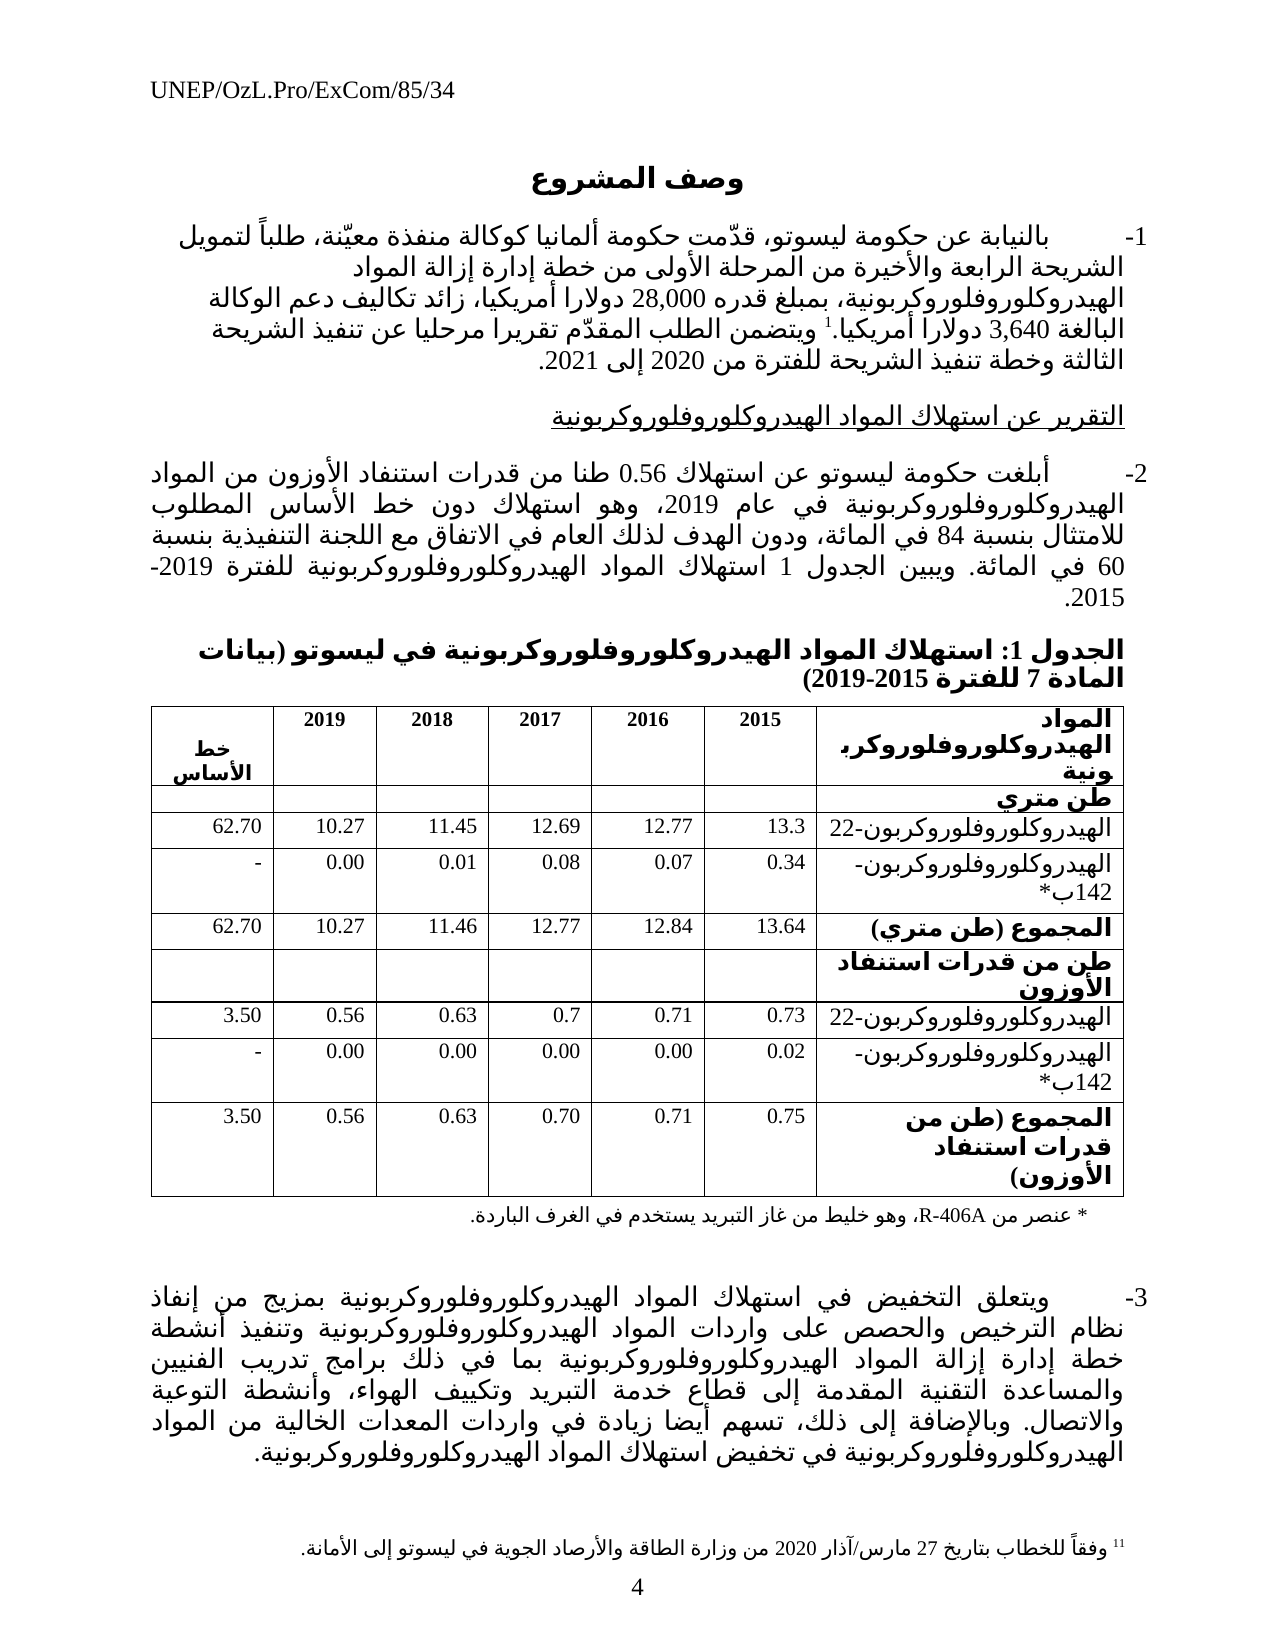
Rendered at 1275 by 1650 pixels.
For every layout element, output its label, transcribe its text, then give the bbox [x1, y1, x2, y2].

table_cell 0.00 [377, 1039, 488, 1102]
table_cell الهيدروكلوروفلوروكربون-22 [817, 1003, 1123, 1037]
table_cell 12.77 [592, 813, 704, 848]
table_cell 0.34 [705, 849, 816, 912]
table_cell 0.56 [274, 1003, 376, 1037]
list ويتعلق التخفيض في استھلاك المواد الھیدروکلوروفلوروکربونیة بمزيج من إنفاذ نظام الترخيص والحصص على واردات المواد الهيدروكلوروفلوروكربونية وتنفيذ أنشطة خطة إدارة إزالة المواد الھیدروکلوروفلوروکربونیة بما في ذلك برامج تدريب الفنيين والمساعدة التقنية المقدمة إلى قطاع خدمة التبريد وتكييف الهواء، وأنشطة التوعية والاتصال. وبالإضافة إلى ذلك، تسهم أيضا زيادة في واردات المعدات الخالية من المواد الهيدروكلوروفلوروكربونية في تخفيض استهلاك المواد الهيدروكلوروفلوروكربونية. [150, 1281, 1125, 1468]
table_cell الهيدروكلوروفلوروكربون-142ب* [817, 849, 1123, 912]
table_cell طن من قدرات استنفاد الأوزون [817, 950, 1123, 1001]
table_cell 0.63 [377, 1103, 488, 1196]
table_cell 11.45 [377, 813, 488, 848]
table_cell 3.50 [152, 1103, 273, 1196]
table_cell المجموع (طن من قدرات استنفاد الأوزون) [817, 1103, 1123, 1196]
table_header خط الأساس [152, 707, 273, 785]
table_cell 10.27 [274, 914, 376, 948]
list أبلغت حكومة ليسوتو عن استهلاك 0.56 طنا من قدرات استنفاد الأوزون من المواد الهيدروكلوروفلوروكربونية في عام 2019، وهو استهلاك دون خط الأساس المطلوب للامتثال بنسبة 84 في المائة، ودون الهدف لذلك العام في الاتفاق مع اللجنة التنفيذية بنسبة 60 في المائة. ويبين الجدول 1 استهلاك المواد الهيدروكلوروفلوروكربونية للفترة 2019-2015. [150, 457, 1125, 612]
table_cell 0.00 [274, 849, 376, 912]
table_cell 0.00 [274, 1039, 376, 1102]
table_cell 0.07 [592, 849, 704, 912]
table_cell [489, 950, 591, 1001]
table_cell 0.71 [592, 1103, 704, 1196]
table_cell الهيدروكلوروفلوروكربون-22 [817, 813, 1123, 848]
table_cell 0.02 [705, 1039, 816, 1102]
table_cell 0.75 [705, 1103, 816, 1196]
table_cell 12.84 [592, 914, 704, 948]
list بالنيابة عن حكومة ليسوتو، قدّمت حكومة ألمانيا كوكالة منفذة معيّنة، طلباً لتمويل الشريحة الرابعة والأخيرة من المرحلة الأولى من خطة إدارة إزالة المواد الهيدروكلوروفلوروكربونية، بمبلغ قدره 28,000 دولارا أمريكيا، زائد تكاليف دعم الوكالة البالغة 3,640 دولارا أمريكيا.1 ويتضمن الطلب المقدّم تقريرا مرحليا عن تنفيذ الشريحة الثالثة وخطة تنفيذ الشريحة للفترة من 2020 إلى 2021. [150, 220, 1125, 376]
table_cell [274, 786, 376, 812]
table_cell 0.63 [377, 1003, 488, 1037]
table_header 2018 [377, 707, 488, 785]
table_header 2017 [489, 707, 591, 785]
table_cell [489, 786, 591, 812]
table_cell [705, 950, 816, 1001]
table_cell 0.01 [377, 849, 488, 912]
table_cell 0.00 [489, 1039, 591, 1102]
table_cell 13.3 [705, 813, 816, 848]
table_cell 0.00 [592, 1039, 704, 1102]
text * عنصر من R-406A، وهو خليط من غاز التبريد يستخدم في الغرف الباردة. [150, 1203, 1087, 1227]
table_cell 0.56 [274, 1103, 376, 1196]
table_cell 62.70 [152, 914, 273, 948]
table_cell [592, 786, 704, 812]
table_cell 13.64 [705, 914, 816, 948]
table_cell طن متري [817, 786, 1123, 812]
table_cell - [152, 849, 273, 912]
text الجدول 1: استهلاك المواد الهيدروكلوروفلوروكربونية في ليسوتو (بيانات المادة 7 للفترة 2015-2019) [150, 637, 1125, 693]
table_cell 12.77 [489, 914, 591, 948]
table_cell 12.69 [489, 813, 591, 848]
table_header 2019 [274, 707, 376, 785]
table_cell 0.73 [705, 1003, 816, 1037]
table_cell 11.46 [377, 914, 488, 948]
table_cell 0.71 [592, 1003, 704, 1037]
table_header 2016 [592, 707, 704, 785]
table_cell [377, 950, 488, 1001]
table_cell [592, 950, 704, 1001]
table_cell 0.70 [489, 1103, 591, 1196]
table_cell - [152, 1039, 273, 1102]
table_cell 0.7 [489, 1003, 591, 1037]
table_cell الهيدروكلوروفلوروكربون-142ب* [817, 1039, 1123, 1102]
table_cell 3.50 [152, 1003, 273, 1037]
table_cell المجموع (طن متري) [817, 914, 1123, 948]
table_header المواد الهيدروكلوروفلوروكربونية [817, 707, 1123, 785]
table_cell 0.08 [489, 849, 591, 912]
text وصف المشروع [150, 161, 1125, 195]
table_cell [705, 786, 816, 812]
table_cell [152, 786, 273, 812]
table_cell [274, 950, 376, 1001]
table_cell 62.70 [152, 813, 273, 848]
table_header 2015 [705, 707, 816, 785]
table_cell [377, 786, 488, 812]
text التقرير عن استهلاك المواد الهيدروكلوروفلوروكربونية [150, 401, 1125, 432]
table_cell 10.27 [274, 813, 376, 848]
table_cell [152, 950, 273, 1001]
